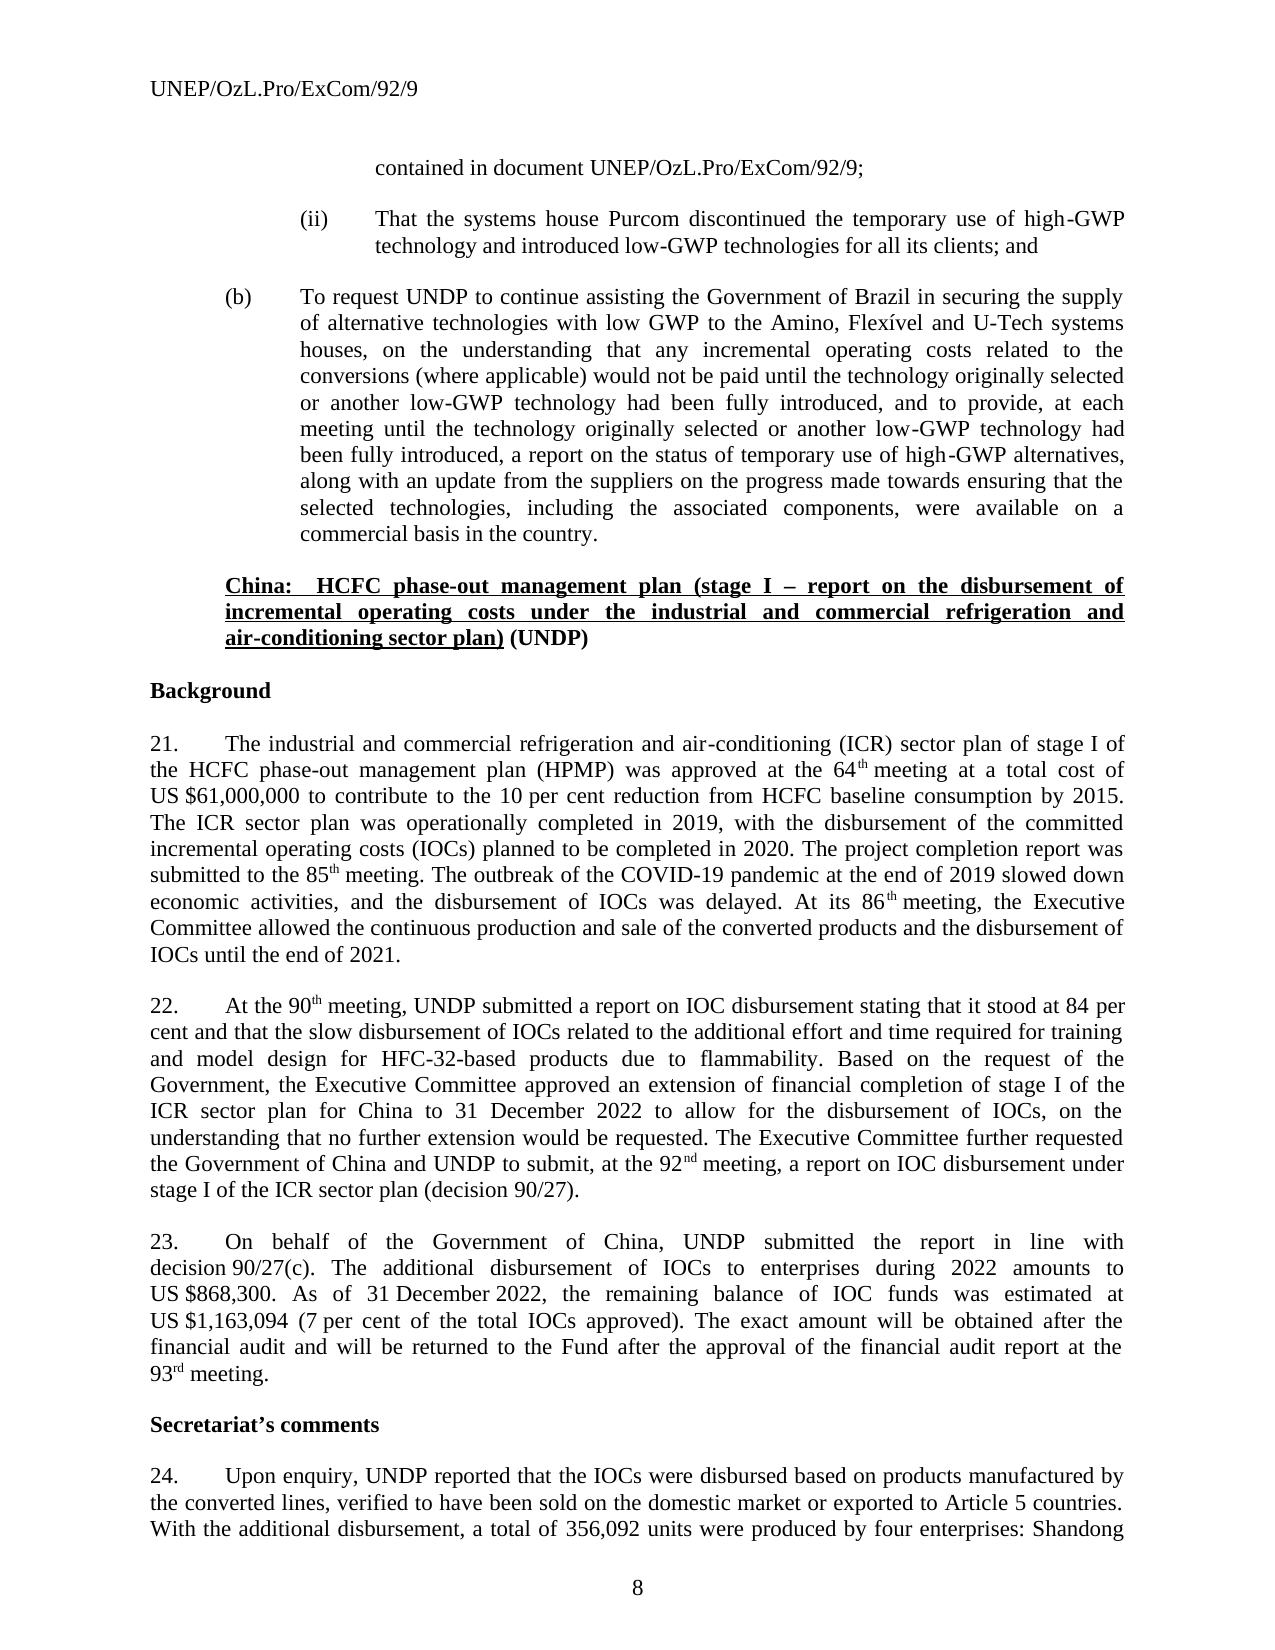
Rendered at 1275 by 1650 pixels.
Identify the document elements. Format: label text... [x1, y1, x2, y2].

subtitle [300, 154, 1125, 180]
text China: HCFC phase-out management plan (stage I – report on the disbursement of incremental operating costs under the industrial and commercial refrigeration and air-conditioning sector plan) (UNDP) [225, 622, 1125, 651]
subtitle That the systems house Purcom discontinued the temporary use of high-GWP technology and introduced low-GWP technologies for all its clients; and [300, 205, 1125, 258]
text China: HCFC phase-out management plan (stage I – report on the disbursement of incremental operating costs under the industrial and commercial refrigeration and air-conditioning sector plan) (UNDP) [225, 572, 1125, 595]
text China: HCFC phase-out management plan (stage I – report on the disbursement of incremental operating costs under the industrial and commercial refrigeration and air-conditioning sector plan) (UNDP) [225, 596, 1125, 621]
subtitle The industrial and commercial refrigeration and air-conditioning (ICR) sector plan of stage I of the HCFC phase-out management plan (HPMP) was approved at the 64th meeting at a total cost of US $61,000,000 to contribute to the 10 per cent reduction from HCFC baseline consumption by 2015. The ICR sector plan was operationally completed in 2019, with the disbursement of the committed incremental operating costs (IOCs) planned to be completed in 2020. The project completion report was submitted to the 85th meeting. The outbreak of the COVID-19 pandemic at the end of 2019 slowed down economic activities, and the disbursement of IOCs was delayed. At its 86th meeting, the Executive Committee allowed the continuous production and sale of the converted products and the disbursement of IOCs until the end of 2021. [150, 730, 1125, 967]
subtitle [150, 1462, 1125, 1541]
text Secretariat’s comments [150, 1411, 1125, 1437]
subtitle To request UNDP to continue assisting the Government of Brazil in securing the supply of alternative technologies with low GWP to the Amino, Flexível and U-Tech systems houses, on the understanding that any incremental operating costs related to the conversions (where applicable) would not be paid until the technology originally selected or another low-GWP technology had been fully introduced, and to provide, at each meeting until the technology originally selected or another low-GWP technology had been fully introduced, a report on the status of temporary use of high-GWP alternatives, along with an update from the suppliers on the progress made towards ensuring that the selected technologies, including the associated components, were available on a commercial basis in the country. [225, 283, 1125, 547]
subtitle On behalf of the Government of China, UNDP submitted the report in line with decision 90/27(c). The additional disbursement of IOCs to enterprises during 2022 amounts to US $868,300. As of 31 December 2022, the remaining balance of IOC funds was estimated at US $1,163,094 (7 per cent of the total IOCs approved). The exact amount will be obtained after the financial audit and will be returned to the Fund after the approval of the financial audit report at the 93rd meeting. [150, 1228, 1125, 1386]
text Background [150, 677, 1125, 703]
subtitle At the 90th meeting, UNDP submitted a report on IOC disbursement stating that it stood at 84 per cent and that the slow disbursement of IOCs related to the additional effort and time required for training and model design for HFC-32-based products due to flammability. Based on the request of the Government, the Executive Committee approved an extension of financial completion of stage I of the ICR sector plan for China to 31 December 2022 to allow for the disbursement of IOCs, on the understanding that no further extension would be requested. The Executive Committee further requested the Government of China and UNDP to submit, at the 92nd meeting, a report on IOC disbursement under stage I of the ICR sector plan (decision 90/27). [150, 992, 1125, 1203]
